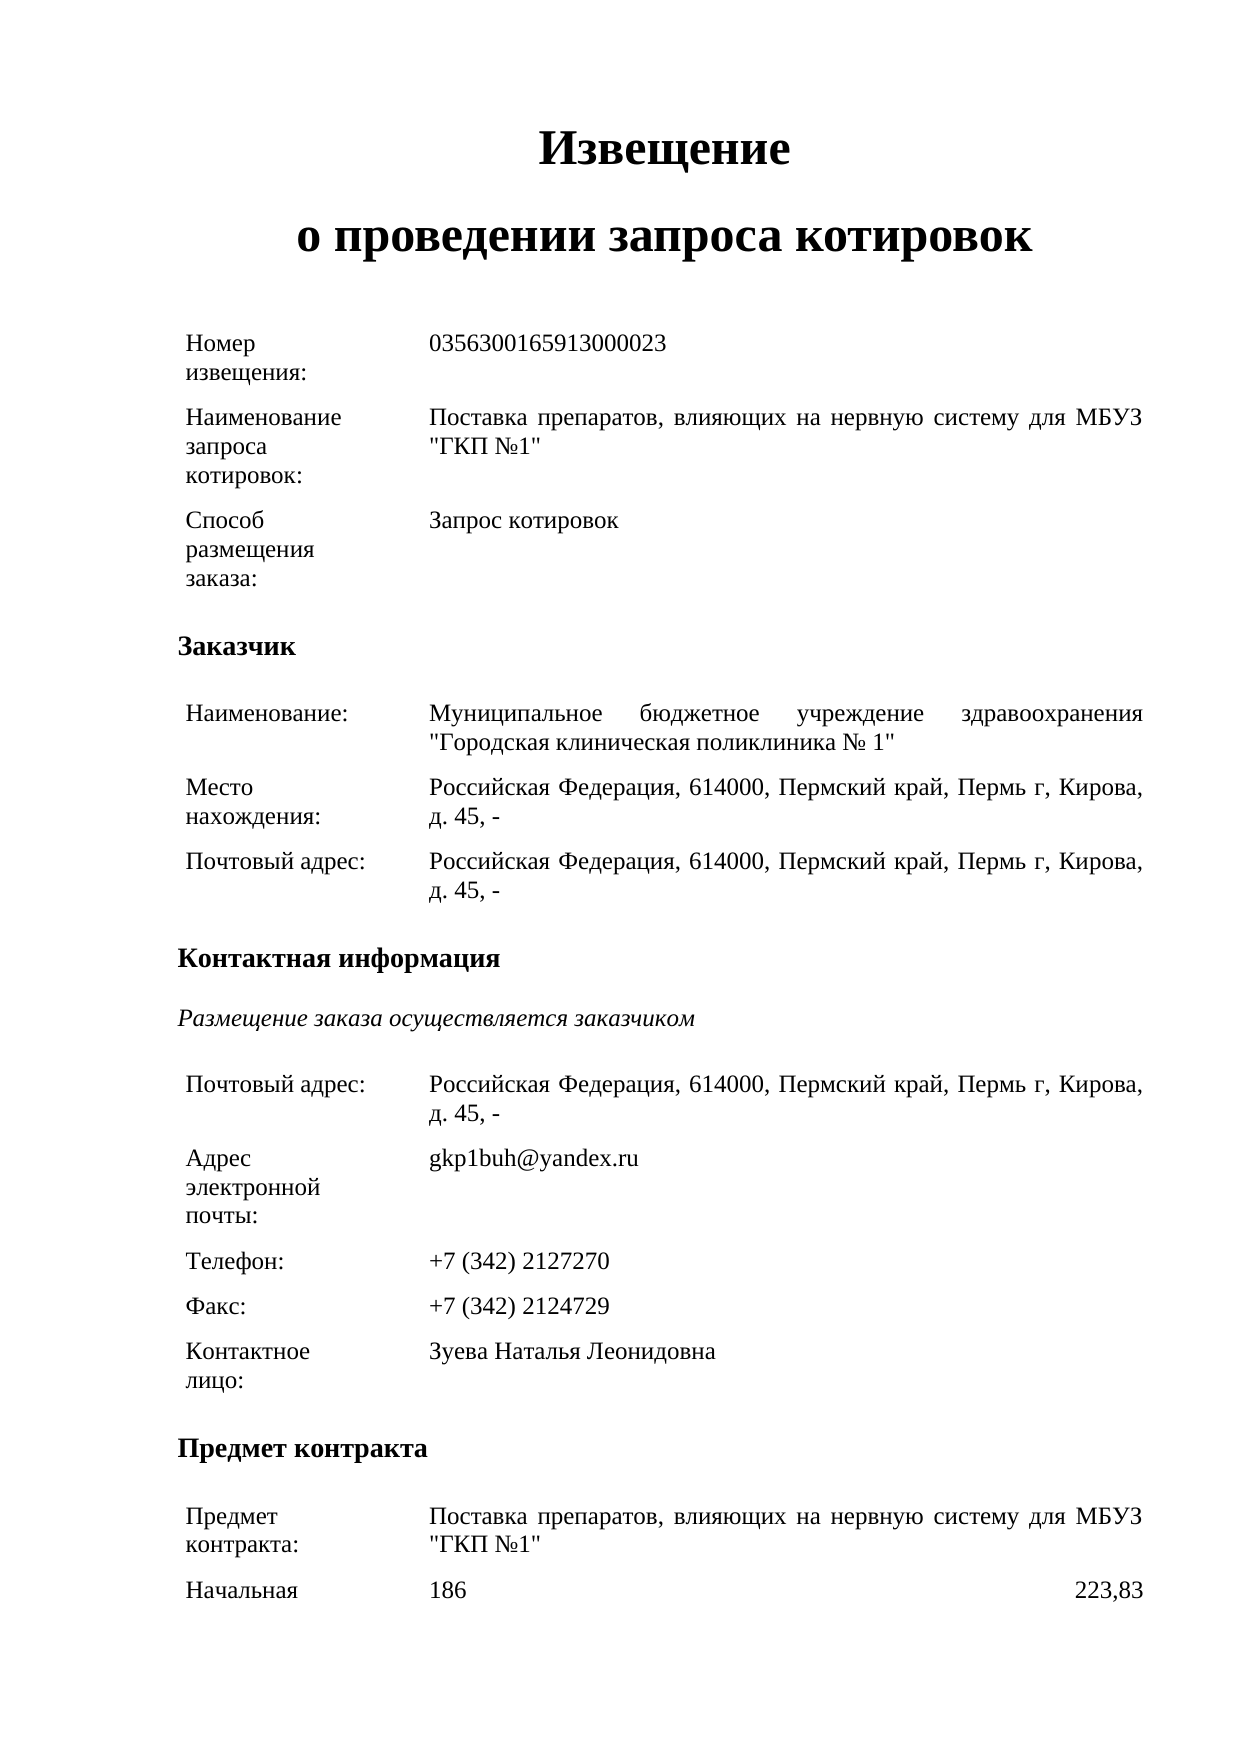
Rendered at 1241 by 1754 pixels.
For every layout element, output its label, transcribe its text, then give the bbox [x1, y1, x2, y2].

table_cell Адрес электронной почты: [177, 1135, 421, 1237]
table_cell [177, 1567, 421, 1612]
text Размещение заказа осуществляется заказчиком [177, 1003, 1152, 1032]
table_header 0356300165913000023 [421, 320, 1152, 394]
text Извещение [177, 118, 1152, 176]
text Контактная информация [177, 941, 1152, 974]
text о проведении запроса котировок [177, 205, 1152, 262]
table_cell Телефон: [177, 1238, 421, 1283]
table_cell gkp1buh@yandex.ru [421, 1135, 1152, 1237]
table_cell Почтовый адрес: [177, 838, 421, 912]
table_header Российская Федерация, 614000, Пермский край, Пермь г, Кирова, д. 45, - [421, 1061, 1152, 1135]
table_header Почтовый адрес: [177, 1061, 421, 1135]
table_cell Наименование запроса котировок: [177, 394, 421, 497]
text Заказчик [177, 629, 1152, 661]
table_cell +7 (342) 2127270 [421, 1238, 1152, 1283]
table_cell Запрос котировок [421, 497, 1152, 599]
table_cell Поставка препаратов, влияющих на нервную систему для МБУЗ "ГКП №1" [421, 394, 1152, 497]
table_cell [421, 1567, 1152, 1612]
table_header Предмет контракта: [177, 1493, 421, 1567]
table_cell Способ размещения заказа: [177, 497, 421, 599]
table_header Поставка препаратов, влияющих на нервную систему для МБУЗ "ГКП №1" [421, 1493, 1152, 1567]
table_header Наименование: [177, 690, 421, 764]
table_header Муниципальное бюджетное учреждение здравоохранения "Городская клиническая поликлиника № 1" [421, 690, 1152, 764]
table_cell +7 (342) 2124729 [421, 1283, 1152, 1328]
text Предмет контракта [177, 1431, 1152, 1463]
table_cell Факс: [177, 1283, 421, 1328]
table_cell Российская Федерация, 614000, Пермский край, Пермь г, Кирова, д. 45, - [421, 838, 1152, 912]
table_cell Контактное лицо: [177, 1328, 421, 1402]
table_cell Российская Федерация, 614000, Пермский край, Пермь г, Кирова, д. 45, - [421, 764, 1152, 838]
table_cell Место нахождения: [177, 764, 421, 838]
table_header Номер извещения: [177, 320, 421, 394]
table_cell Зуева Наталья Леонидовна [421, 1328, 1152, 1402]
